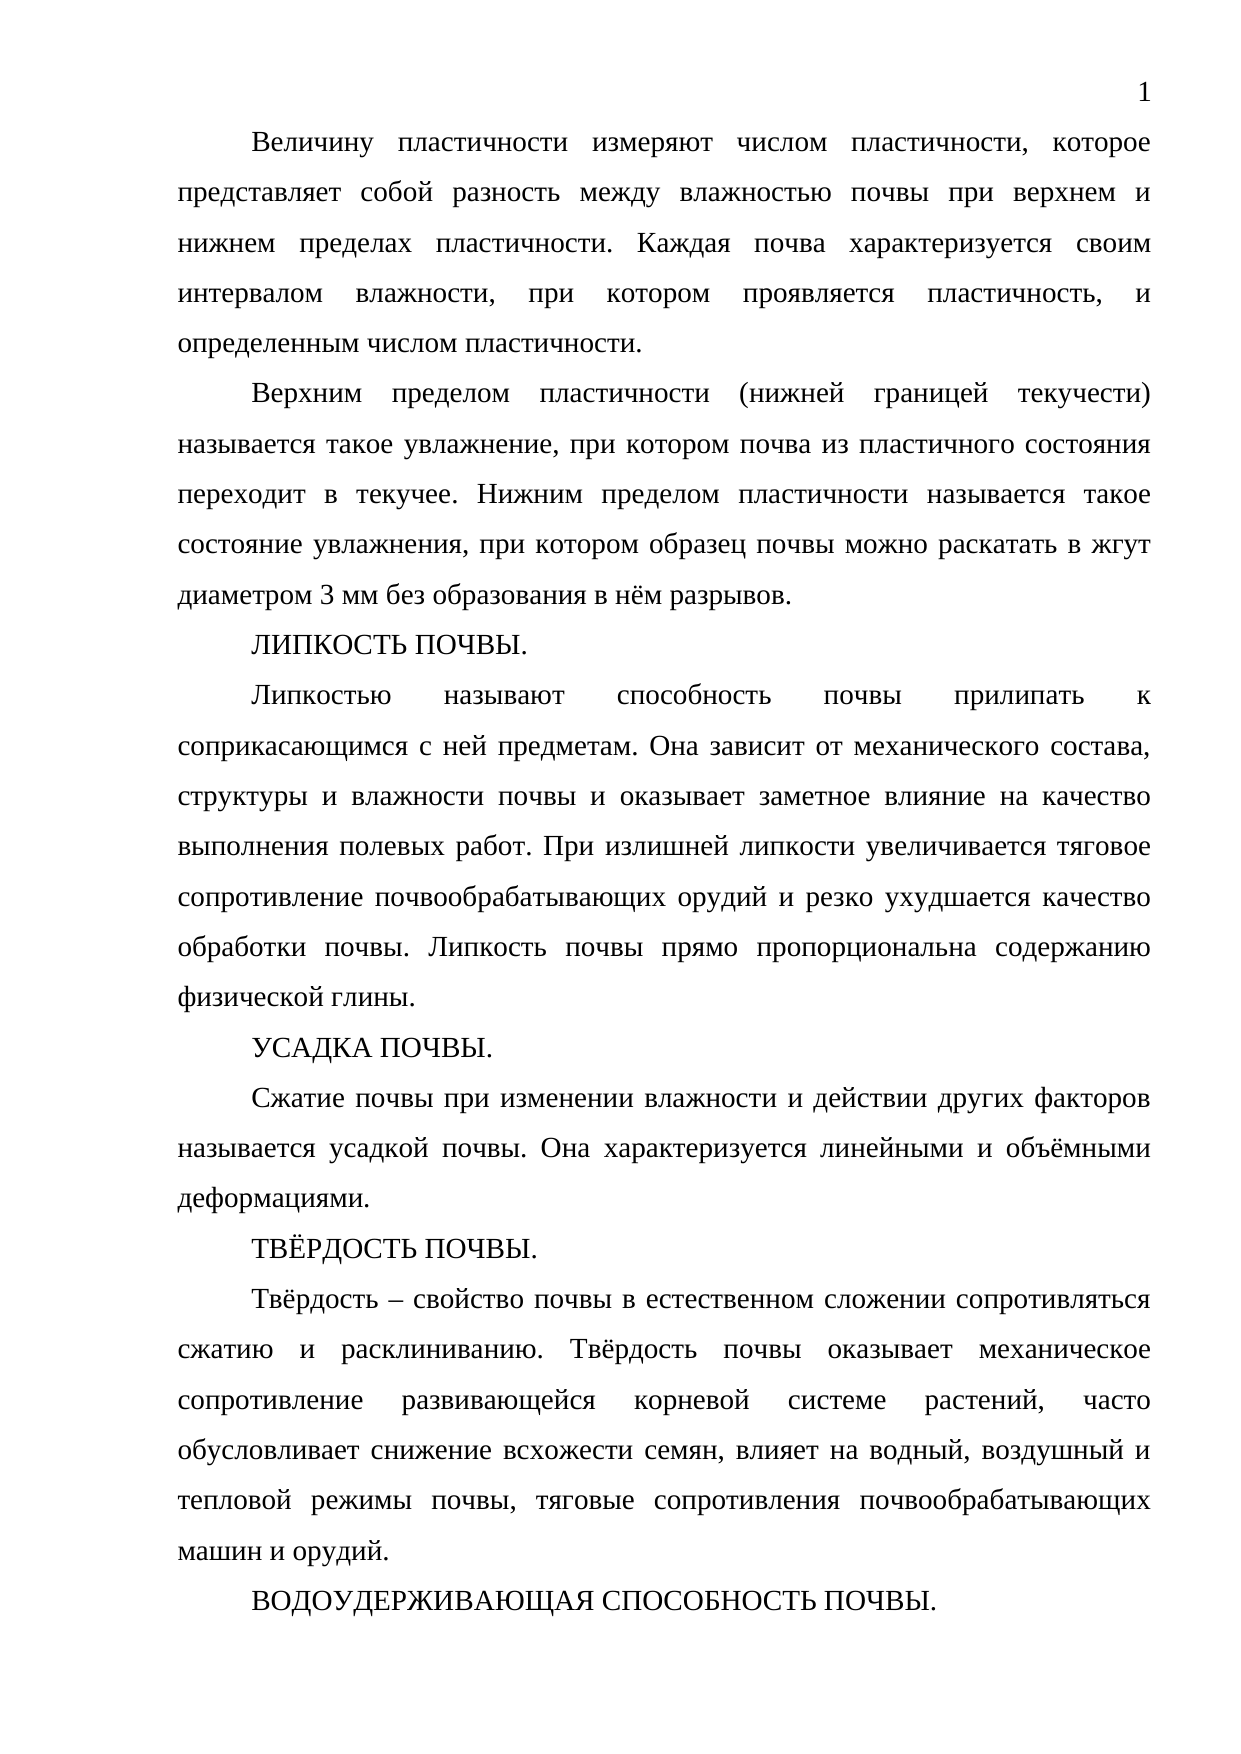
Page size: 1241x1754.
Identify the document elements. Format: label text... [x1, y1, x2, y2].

text Верхним пределом пластичности (нижней границей текучести) называется такое увлажнение, при котором почва из пластичного состояния переходит в текучее. Нижним пределом пластичности называется такое состояние увлажнения, при котором образец почвы можно раскатать в жгут диаметром 3 мм без образования в нём разрывов. [177, 376, 1152, 610]
text Усадка почвы. [177, 1030, 1152, 1063]
text Водоудерживающая способность почвы. [177, 1583, 1152, 1617]
text Липкость почвы. [177, 627, 1152, 661]
text Липкостью называют способность почвы прилипать к соприкасающимся с ней предметам. Она зависит от механического состава, структуры и влажности почвы и оказывает заметное влияние на качество выполнения полевых работ. При излишней липкости увеличивается тяговое сопротивление почвообрабатывающих орудий и резко ухудшается качество обработки почвы. Липкость почвы прямо пропорциональна содержанию физической глины. [177, 677, 1152, 1013]
text Величину пластичности измеряют числом пластичности, которое представляет собой разность между влажностью почвы при верхнем и нижнем пределах пластичности. Каждая почва характеризуется своим интервалом влажности, при котором проявляется пластичность, и определенным числом пластичности. [177, 124, 1152, 359]
text Сжатие почвы при изменении влажности и действии других факторов называется усадкой почвы. Она характеризуется линейными и объёмными деформациями. [177, 1080, 1152, 1214]
text Твёрдость почвы. [177, 1231, 1152, 1264]
text Твёрдость – свойство почвы в естественном сложении сопротивляться сжатию и расклиниванию. Твёрдость почвы оказывает механическое сопротивление развивающейся корневой системе растений, часто обусловливает снижение всхожести семян, влияет на водный, воздушный и тепловой режимы почвы, тяговые сопротивления почвообрабатывающих машин и орудий. [177, 1281, 1152, 1566]
